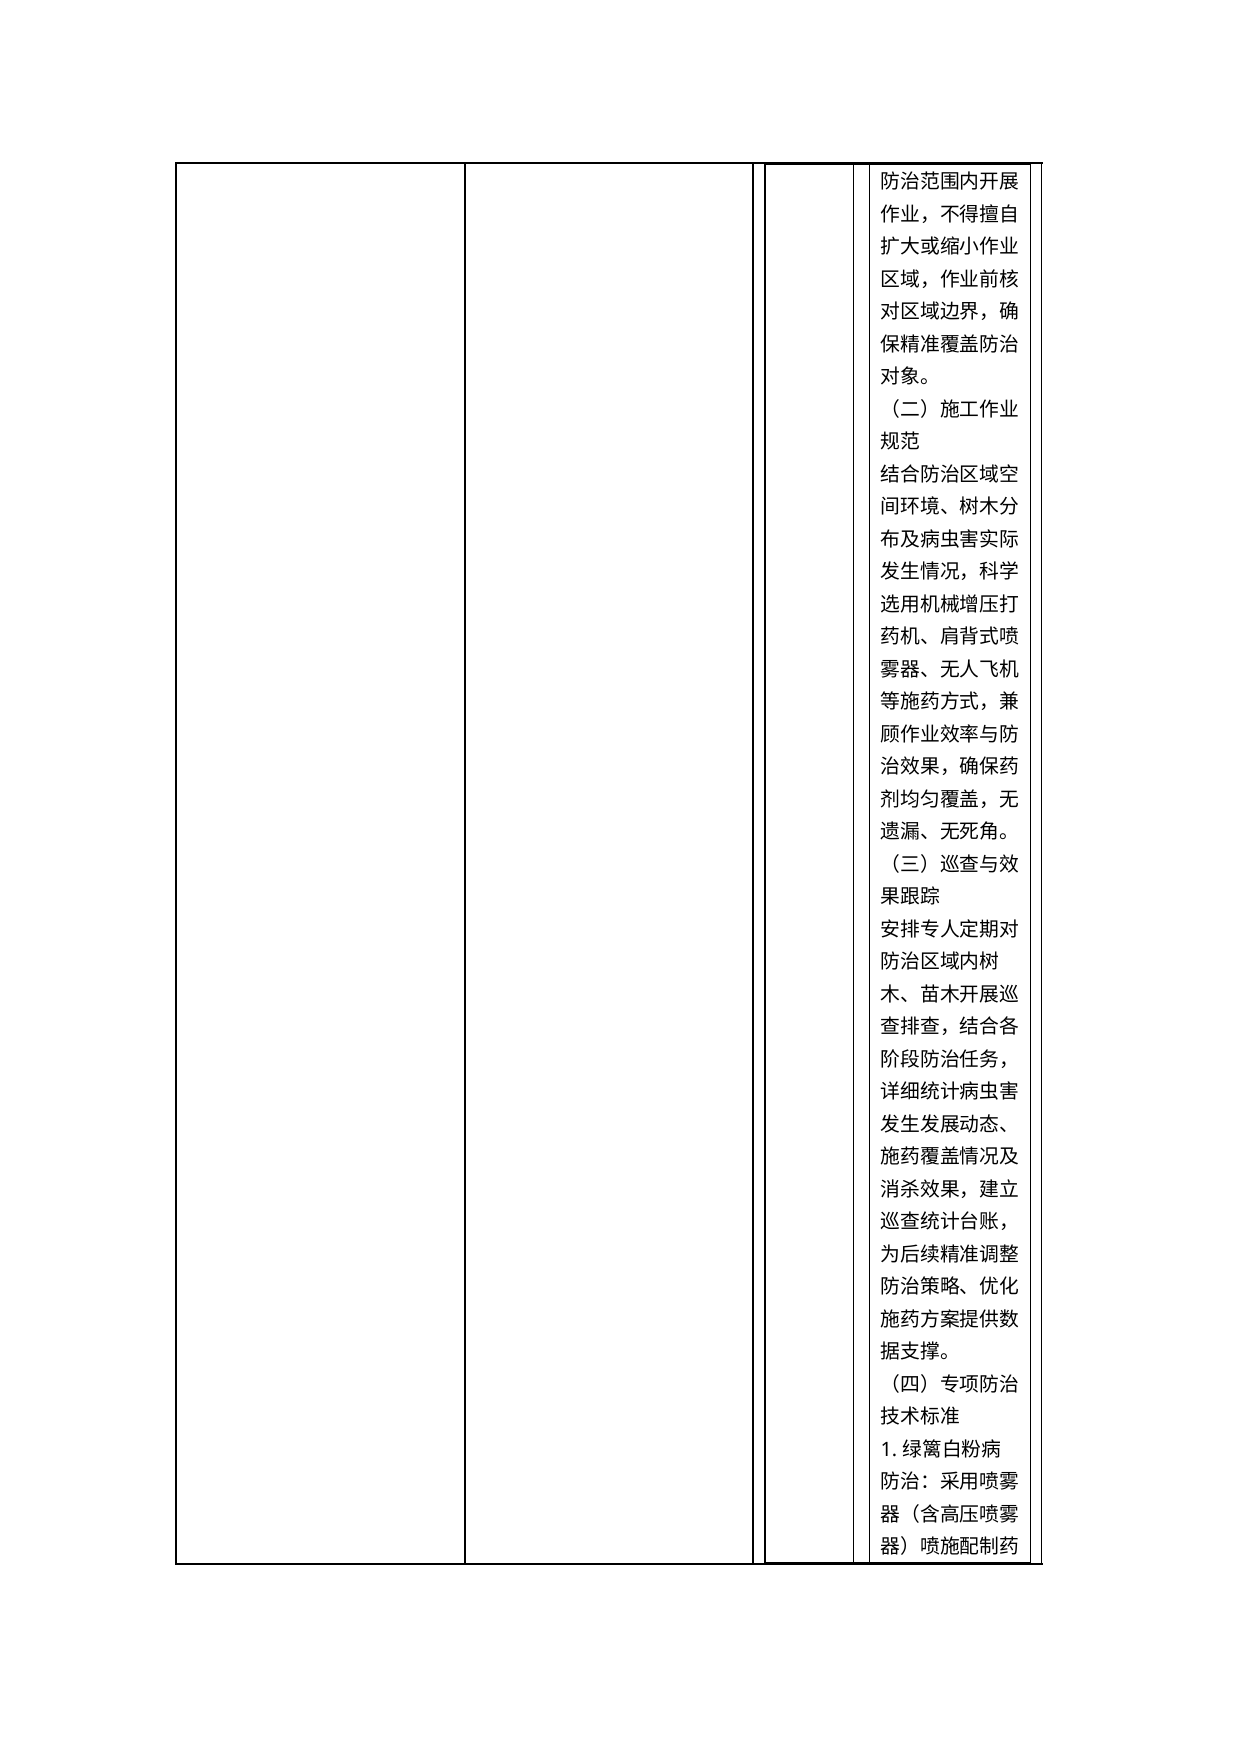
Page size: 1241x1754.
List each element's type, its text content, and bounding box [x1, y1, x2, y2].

table_cell [766, 165, 853, 1562]
table_cell 1 [177, 164, 464, 1563]
table_cell [870, 165, 1030, 1562]
table_cell [466, 164, 752, 1563]
table_cell [854, 165, 869, 1562]
table_cell [1031, 164, 1041, 1563]
table_cell [754, 164, 764, 1563]
